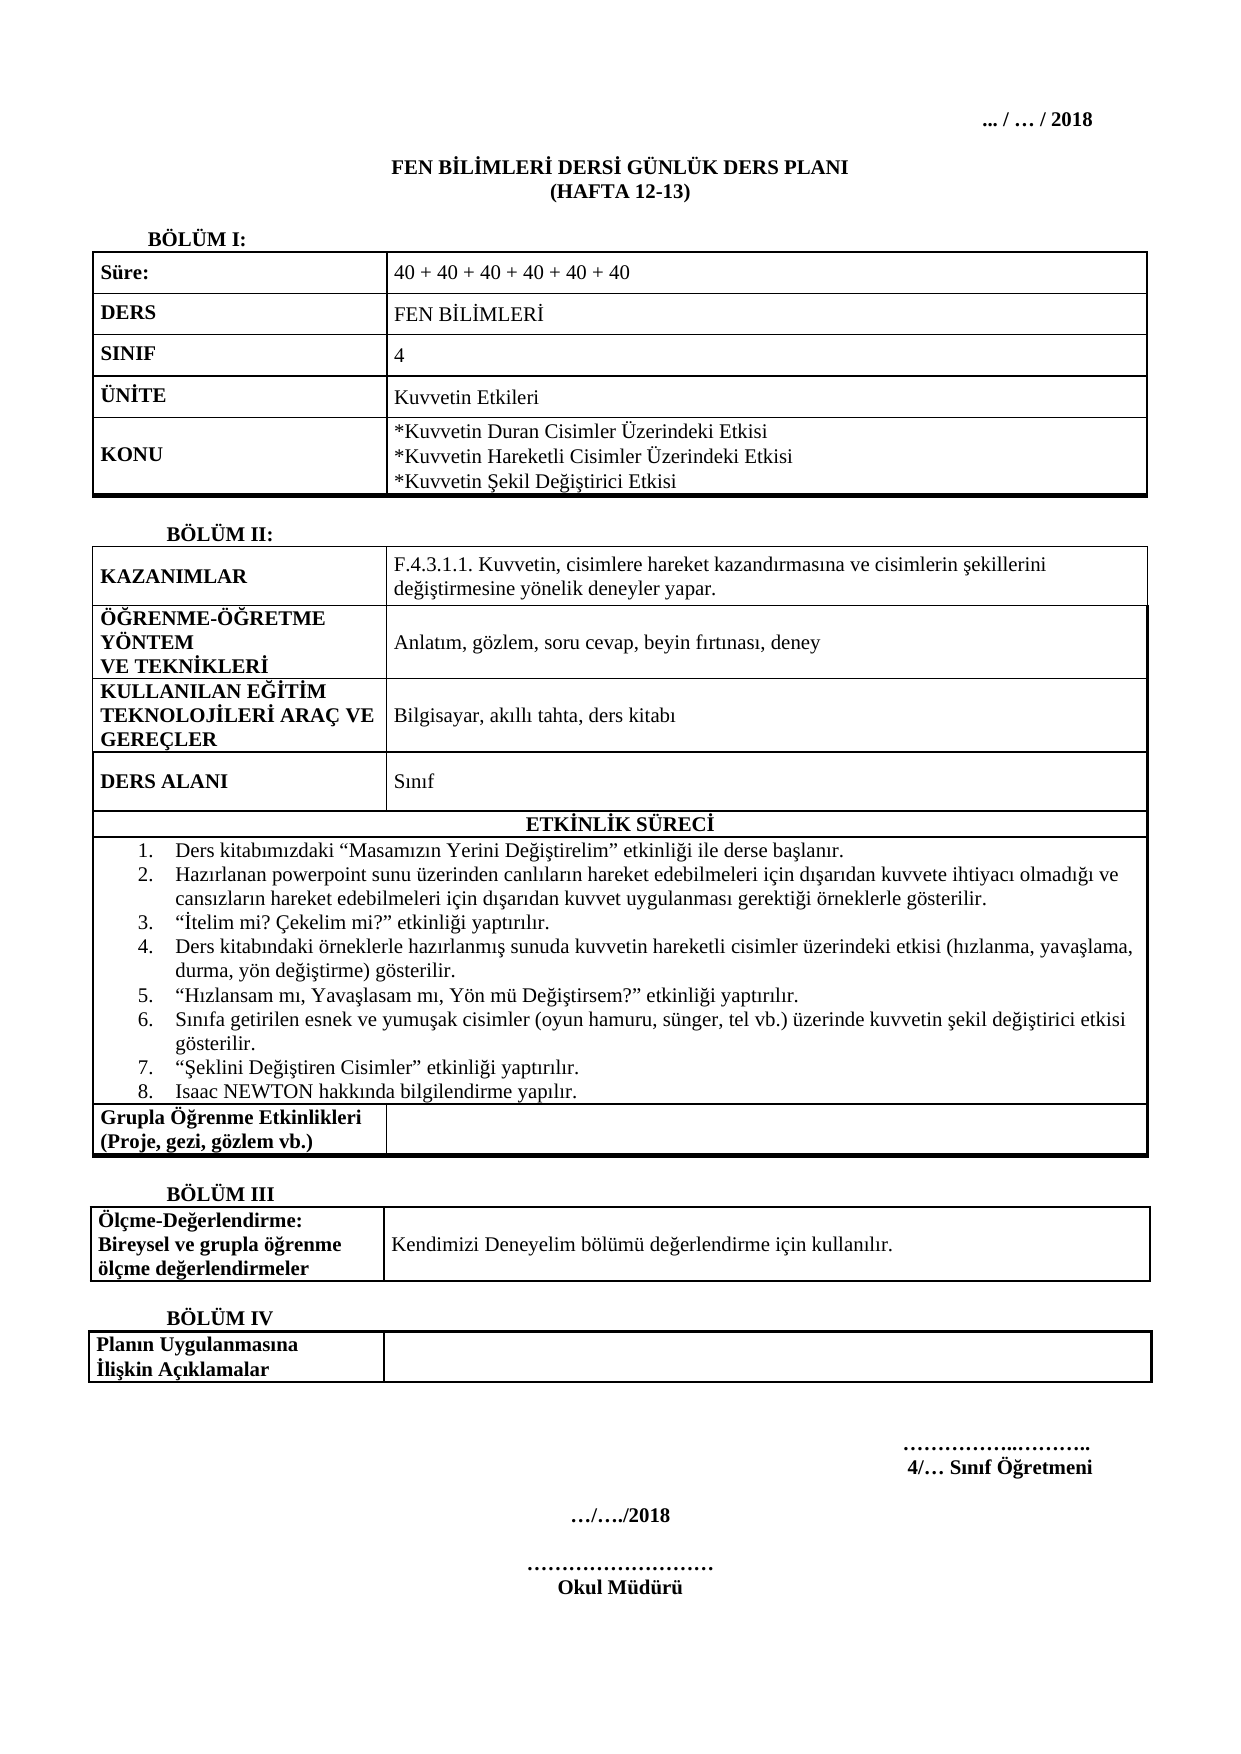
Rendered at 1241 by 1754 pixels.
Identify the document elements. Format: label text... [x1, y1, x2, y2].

text …/…./2018 [148, 1503, 1092, 1527]
table_cell Kuvvetin Etkileri [388, 377, 1146, 417]
subtitle BÖLÜM IV [148, 1306, 1092, 1330]
table_header 40 + 40 + 40 + 40 + 40 + 40 [388, 253, 1146, 292]
text FEN BİLİMLERİ DERSİ GÜNLÜK DERS PLANI [148, 155, 1092, 179]
table_cell KULLANILAN EĞİTİM TEKNOLOJİLERİ ARAÇ VE GEREÇLER [93, 679, 386, 751]
table_cell DERS ALANI [94, 753, 386, 810]
text ……………………… [148, 1551, 1092, 1575]
text ... / … / 2018 [148, 107, 1092, 131]
table_cell FEN BİLİMLERİ [388, 294, 1146, 334]
table_header Kendimizi Deneyelim bölümü değerlendirme için kullanılır. [385, 1208, 1149, 1280]
table_cell Sınıf [387, 753, 1146, 810]
text BÖLÜM I: [148, 227, 1092, 251]
table_cell Grupla Öğrenme Etkinlikleri (Proje, gezi, gözlem vb.) [94, 1105, 386, 1153]
table_cell ETKİNLİK SÜRECİ [94, 812, 1146, 836]
table_cell KONU [94, 418, 386, 493]
table_cell ÜNİTE [94, 377, 386, 417]
table_header F.4.3.1.1. Kuvvetin, cisimlere hareket kazandırmasına ve cisimlerin şekillerini değiştirmesine yönelik deneyler yapar. [387, 547, 1147, 604]
table_header KAZANIMLAR [93, 547, 386, 604]
text ……………..……….. [148, 1431, 1092, 1455]
table_cell 4 [388, 335, 1146, 375]
subtitle BÖLÜM III [148, 1182, 1092, 1206]
table_cell Bilgisayar, akıllı tahta, ders kitabı [387, 679, 1146, 751]
text Okul Müdürü [148, 1575, 1092, 1599]
table_cell Anlatım, gözlem, soru cevap, beyin fırtınası, deney [387, 606, 1146, 678]
table_header [385, 1333, 1150, 1381]
text BÖLÜM II: [148, 522, 1092, 546]
text (HAFTA 12-13) [148, 179, 1092, 203]
table_cell Ders kitabımızdaki “Masamızın Yerini Değiştirelim” etkinliği ile derse başlanır. Hazırlanan powerpoint sunu üzerinden canlıların hareket edebilmeleri için dışarıdan kuvvete ihtiyacı olmadığı ve cansızların hareket edebilmeleri için dışarıdan kuvvet uygulanması gerektiği örneklerle gösterilir. “İtelim mi? Çekelim mi?” etkinliği yaptırılır. Ders kitabındaki örneklerle hazırlanmış sunuda kuvvetin hareketli cisimler üzerindeki etkisi (hızlanma, yavaşlama, durma, yön değiştirme) gösterilir. “Hızlansam mı, Yavaşlasam mı, Yön mü Değiştirsem?” etkinliği yaptırılır. Sınıfa getirilen esnek ve yumuşak cisimler (oyun hamuru, sünger, tel vb.) üzerinde kuvvetin şekil değiştirici etkisi gösterilir. “Şeklini Değiştiren Cisimler” etkinliği yaptırılır. Isaac NEWTON hakkında bilgilendirme yapılır. [94, 838, 1146, 1103]
table_cell [387, 1105, 1146, 1153]
table_cell SINIF [94, 335, 386, 375]
table_header Planın Uygulanmasına İlişkin Açıklamalar [90, 1333, 383, 1381]
table_cell DERS [94, 294, 386, 334]
table_header Süre: [94, 253, 386, 292]
table_header Ölçme-Değerlendirme: Bireysel ve grupla öğrenme ölçme değerlendirmeler [92, 1208, 383, 1280]
table_cell ÖĞRENME-ÖĞRETME YÖNTEM VE TEKNİKLERİ [93, 606, 386, 678]
table_cell *Kuvvetin Duran Cisimler Üzerindeki Etkisi *Kuvvetin Hareketli Cisimler Üzerindeki Etkisi *Kuvvetin Şekil Değiştirici Etkisi [388, 418, 1146, 493]
text 4/… Sınıf Öğretmeni [148, 1455, 1092, 1479]
